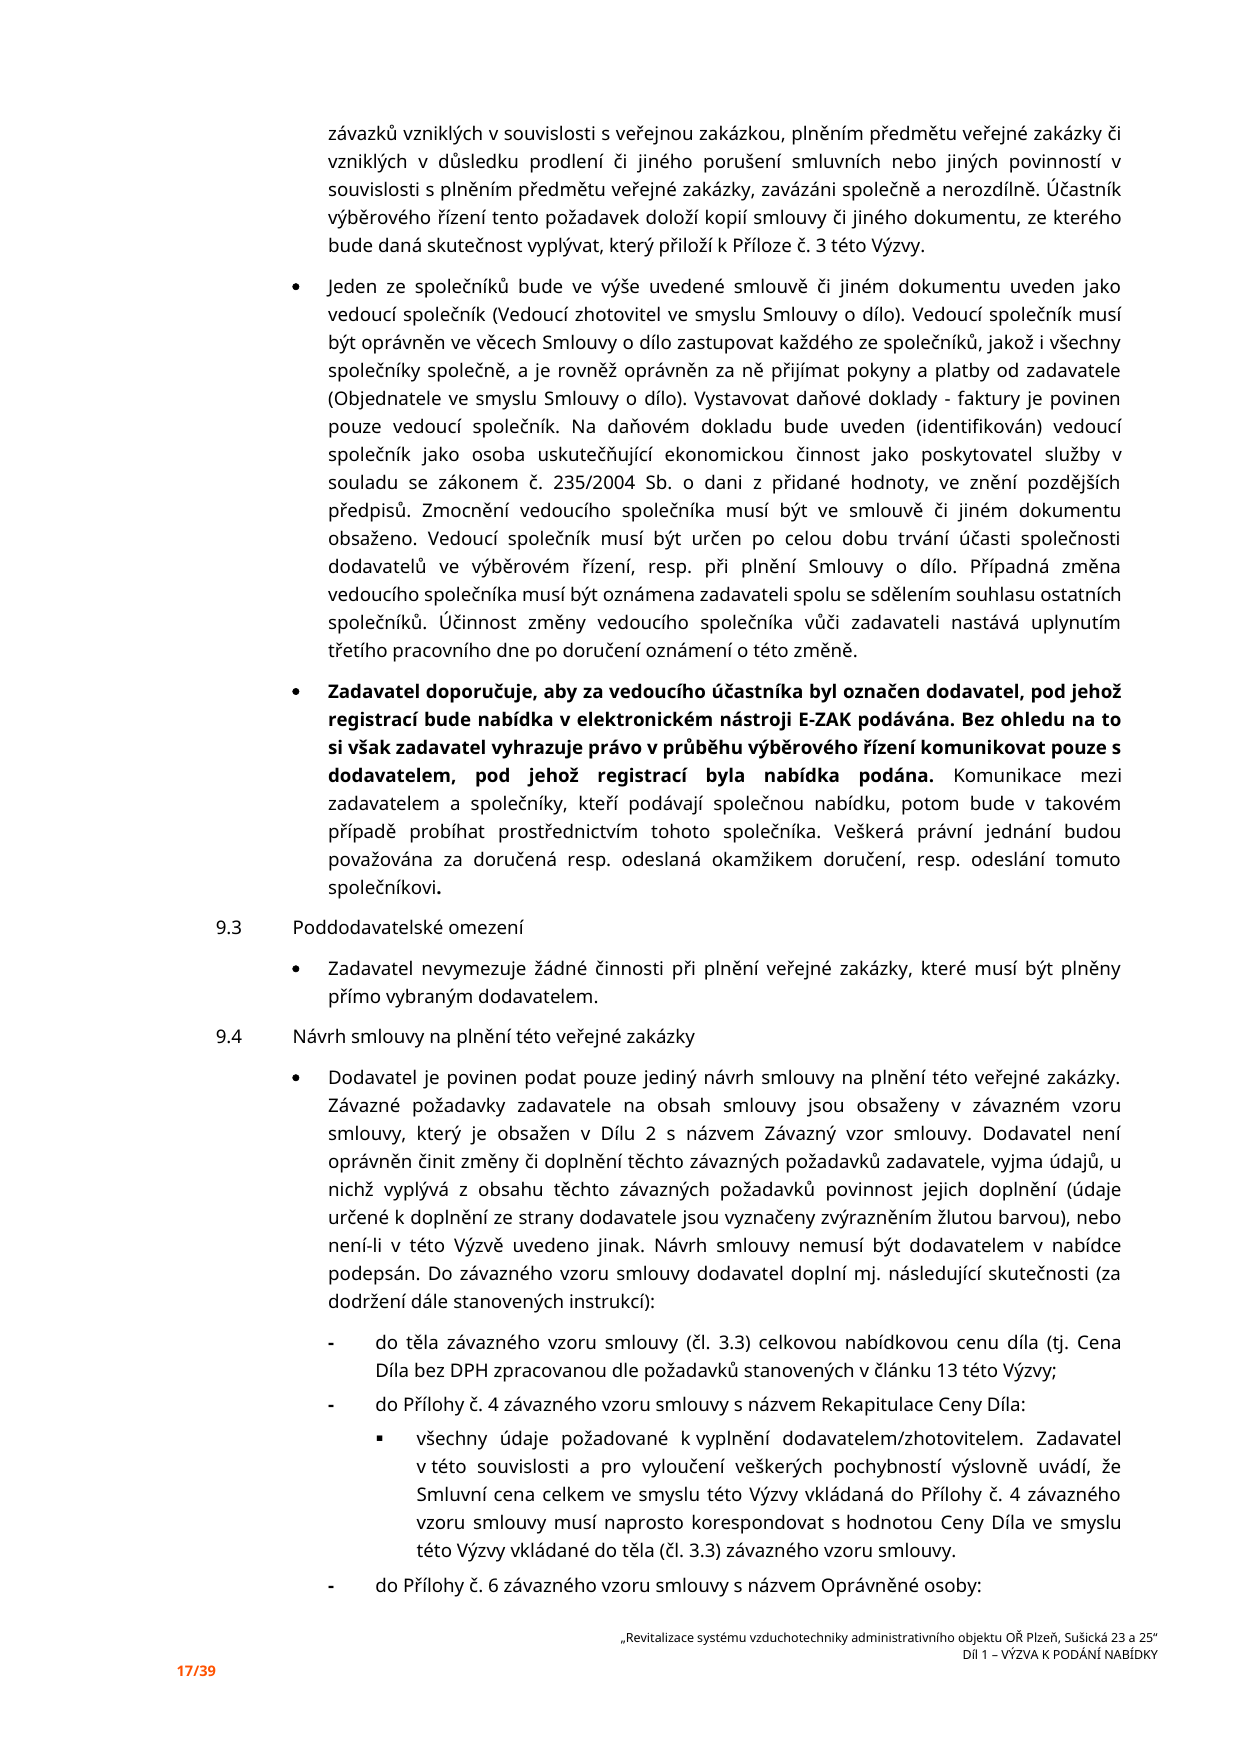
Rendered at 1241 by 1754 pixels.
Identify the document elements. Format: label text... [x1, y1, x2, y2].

text Zadavatel nevymezuje žádné činnosti při plnění veřejné zakázky, které musí být plněny přímo vybraným dodavatelem. [292, 955, 1122, 1009]
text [292, 121, 1122, 258]
text Dodavatel je povinen podat pouze jediný návrh smlouvy na plnění této veřejné zakázky. Závazné požadavky zadavatele na obsah smlouvy jsou obsaženy v závazném vzoru smlouvy, který je obsažen v Dílu 2 s názvem Závazný vzor smlouvy. Dodavatel není oprávněn činit změny či doplnění těchto závazných požadavků zadavatele, vyjma údajů, u nichž vyplývá z obsahu těchto závazných požadavků povinnost jejich doplnění (údaje určené k doplnění ze strany dodavatele jsou vyznačeny zvýrazněním žlutou barvou), nebo není-li v této Výzvě uvedeno jinak. Návrh smlouvy nemusí být dodavatelem v nabídce podepsán. Do závazného vzoru smlouvy dodavatel doplní mj. následující skutečnosti (za dodržení dále stanovených instrukcí): [292, 1064, 1122, 1314]
text Zadavatel doporučuje, aby za vedoucího účastníka byl označen dodavatel, pod jehož registrací bude nabídka v elektronickém nástroji E-ZAK podávána. Bez ohledu na to si však zadavatel vyhrazuje právo v průběhu výběrového řízení komunikovat pouze s dodavatelem, pod jehož registrací byla nabídka podána. Komunikace mezi zadavatelem a společníky, kteří podávají společnou nabídku, potom bude v takovém případě probíhat prostřednictvím tohoto společníka. Veškerá právní jednání budou považována za doručená resp. odeslaná okamžikem doručení, resp. odeslání tomuto společníkovi. [292, 678, 1122, 900]
text Návrh smlouvy na plnění této veřejné zakázky [216, 1024, 1122, 1049]
text do těla závazného vzoru smlouvy (čl. 3.3) celkovou nabídkovou cenu díla (tj. Cena Díla bez DPH zpracovanou dle požadavků stanovených v článku 13 této Výzvy; [328, 1329, 1122, 1382]
text do Přílohy č. 6 závazného vzoru smlouvy s názvem Oprávněné osoby: [328, 1572, 1122, 1597]
text do Přílohy č. 4 závazného vzoru smlouvy s názvem Rekapitulace Ceny Díla: [328, 1391, 1122, 1417]
text všechny údaje požadované k vyplnění dodavatelem/zhotovitelem. Zadavatel v této souvislosti a pro vyloučení veškerých pochybností výslovně uvádí, že Smluvní cena celkem ve smyslu této Výzvy vkládaná do Přílohy č. 4 závazného vzoru smlouvy musí naprosto korespondovat s hodnotou Ceny Díla ve smyslu této Výzvy vkládané do těla (čl. 3.3) závazného vzoru smlouvy. [375, 1426, 1122, 1563]
text Jeden ze společníků bude ve výše uvedené smlouvě či jiném dokumentu uveden jako vedoucí společník (Vedoucí zhotovitel ve smyslu Smlouvy o dílo). Vedoucí společník musí být oprávněn ve věcech Smlouvy o dílo zastupovat každého ze společníků, jakož i všechny společníky společně, a je rovněž oprávněn za ně přijímat pokyny a platby od zadavatele (Objednatele ve smyslu Smlouvy o dílo). Vystavovat daňové doklady - faktury je povinen pouze vedoucí společník. Na daňovém dokladu bude uveden (identifikován) vedoucí společník jako osoba uskutečňující ekonomickou činnost jako poskytovatel služby v souladu se zákonem č. 235/2004 Sb. o dani z přidané hodnoty, ve znění pozdějších předpisů. Zmocnění vedoucího společníka musí být ve smlouvě či jiném dokumentu obsaženo. Vedoucí společník musí být určen po celou dobu trvání účasti společnosti dodavatelů ve výběrovém řízení, resp. při plnění Smlouvy o dílo. Případná změna vedoucího společníka musí být oznámena zadavateli spolu se sdělením souhlasu ostatních společníků. Účinnost změny vedoucího společníka vůči zadavateli nastává uplynutím třetího pracovního dne po doručení oznámení o této změně. [292, 273, 1122, 663]
text Poddodavatelské omezení [216, 915, 1122, 940]
